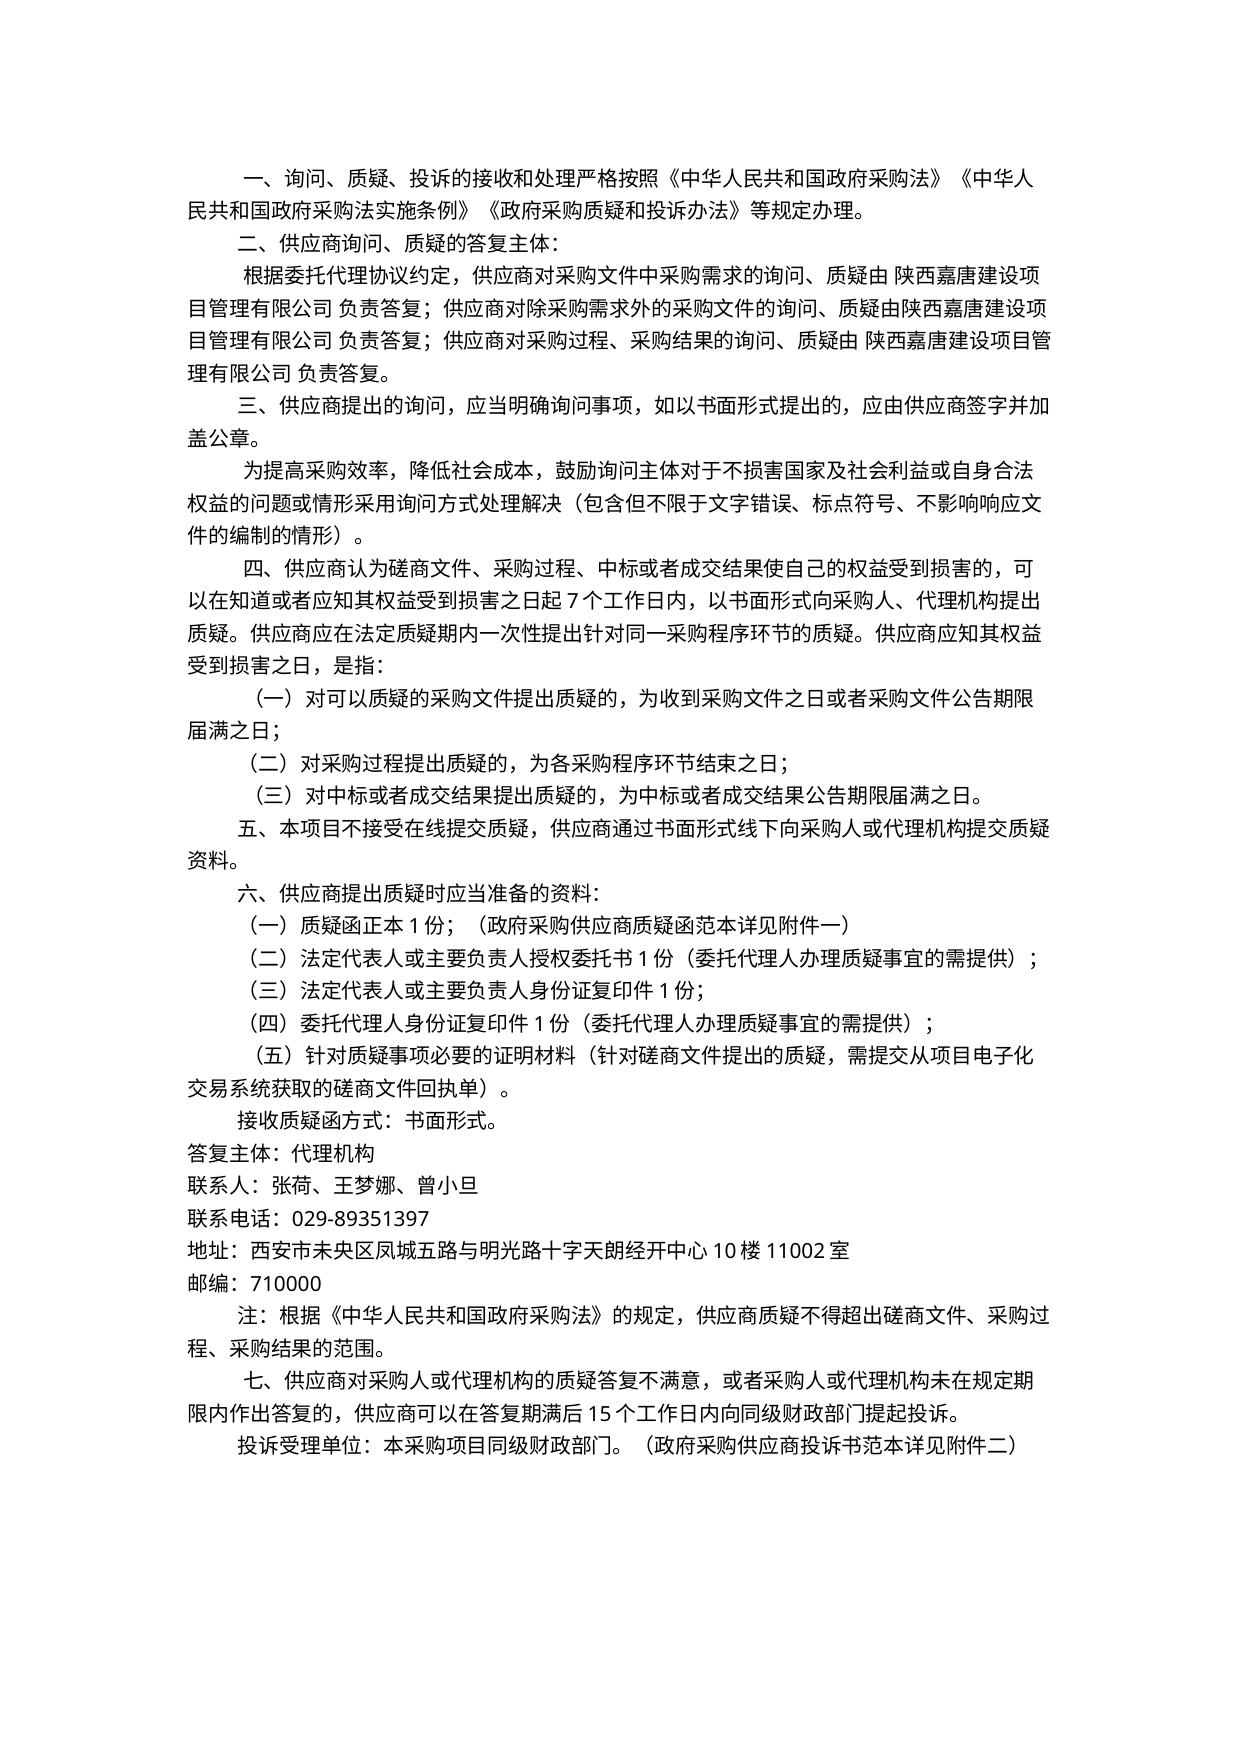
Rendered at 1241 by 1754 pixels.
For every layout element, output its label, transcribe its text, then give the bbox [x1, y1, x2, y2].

text （二）对采购过程提出质疑的，为各采购程序环节结束之日； [187, 747, 1053, 779]
text （三）法定代表人或主要负责人身份证复印件1份； [187, 974, 1053, 1007]
text （一）对可以质疑的采购文件提出质疑的，为收到采购文件之日或者采购文件公告期限届满之日； [187, 682, 1053, 747]
text 五、本项目不接受在线提交质疑，供应商通过书面形式线下向采购人或代理机构提交质疑资料。 [187, 812, 1053, 877]
text 根据委托代理协议约定，供应商对采购文件中采购需求的询问、质疑由 陕西嘉唐建设项目管理有限公司 负责答复；供应商对除采购需求外的采购文件的询问、质疑由陕西嘉唐建设项目管理有限公司 负责答复；供应商对采购过程、采购结果的询问、质疑由 陕西嘉唐建设项目管理有限公司 负责答复。 [187, 259, 1053, 389]
text 七、供应商对采购人或代理机构的质疑答复不满意，或者采购人或代理机构未在规定期限内作出答复的，供应商可以在答复期满后15个工作日内向同级财政部门提起投诉。 [187, 1364, 1053, 1429]
text 一、询问、质疑、投诉的接收和处理严格按照《中华人民共和国政府采购法》《中华人民共和国政府采购法实施条例》《政府采购质疑和投诉办法》等规定办理。 [187, 162, 1053, 227]
text 地址：西安市未央区凤城五路与明光路十字天朗经开中心10楼11002室 [187, 1234, 1053, 1267]
text 三、供应商提出的询问，应当明确询问事项，如以书面形式提出的，应由供应商签字并加盖公章。 [187, 389, 1053, 454]
text 联系电话：029-89351397 [187, 1202, 1053, 1234]
text （五）针对质疑事项必要的证明材料（针对磋商文件提出的质疑，需提交从项目电子化交易系统获取的磋商文件回执单）。 [187, 1039, 1053, 1104]
text （三）对中标或者成交结果提出质疑的，为中标或者成交结果公告期限届满之日。 [187, 779, 1053, 812]
text 二、供应商询问、质疑的答复主体： [187, 227, 1053, 259]
text 为提高采购效率，降低社会成本，鼓励询问主体对于不损害国家及社会利益或自身合法权益的问题或情形采用询问方式处理解决（包含但不限于文字错误、标点符号、不影响响应文件的编制的情形）。 [187, 454, 1053, 552]
text 联系人：张荷、王梦娜、曾小旦 [187, 1169, 1053, 1202]
text （一）质疑函正本1份；（政府采购供应商质疑函范本详见附件一） [187, 909, 1053, 942]
text 四、供应商认为磋商文件、采购过程、中标或者成交结果使自己的权益受到损害的，可以在知道或者应知其权益受到损害之日起7个工作日内，以书面形式向采购人、代理机构提出质疑。供应商应在法定质疑期内一次性提出针对同一采购程序环节的质疑。供应商应知其权益受到损害之日，是指： [187, 552, 1053, 682]
text （二）法定代表人或主要负责人授权委托书1份（委托代理人办理质疑事宜的需提供）； [187, 942, 1053, 974]
text （四）委托代理人身份证复印件1份（委托代理人办理质疑事宜的需提供）； [187, 1007, 1053, 1039]
text 投诉受理单位：本采购项目同级财政部门。（政府采购供应商投诉书范本详见附件二） [187, 1429, 1053, 1462]
text 六、供应商提出质疑时应当准备的资料： [187, 877, 1053, 909]
text 邮编：710000 [187, 1267, 1053, 1299]
text 注：根据《中华人民共和国政府采购法》的规定，供应商质疑不得超出磋商文件、采购过程、采购结果的范围。 [187, 1299, 1053, 1364]
text 接收质疑函方式：书面形式。 [187, 1104, 1053, 1137]
text 答复主体：代理机构 [187, 1137, 1053, 1169]
